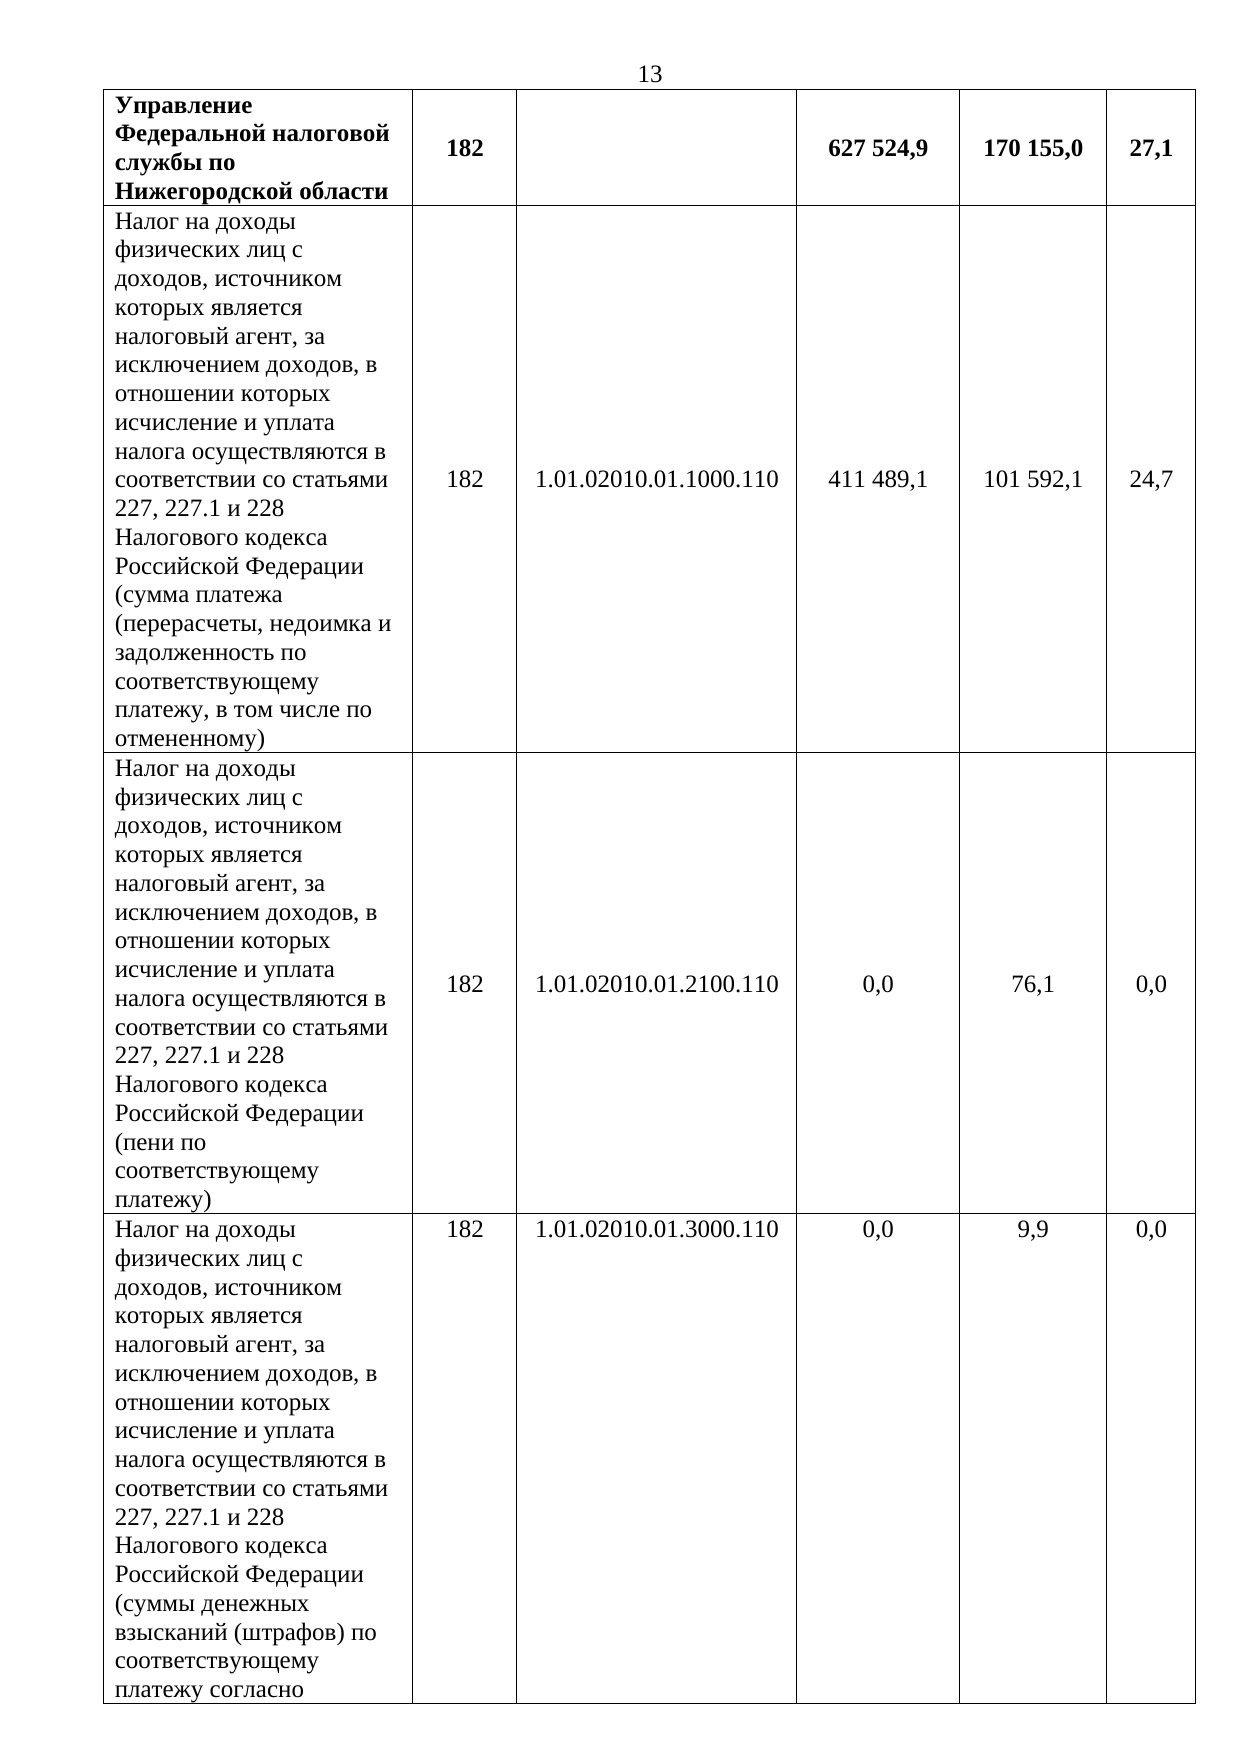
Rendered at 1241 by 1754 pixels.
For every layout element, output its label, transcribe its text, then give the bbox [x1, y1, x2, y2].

table_cell 627 524,9 [797, 90, 959, 205]
table_cell 170 155,0 [960, 90, 1106, 205]
table_cell 101 592,1 [960, 206, 1106, 752]
table_cell 182 [413, 206, 516, 752]
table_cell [517, 1214, 796, 1703]
table_cell 9,9 [960, 1214, 1106, 1703]
table_cell 1.01.02010.01.1000.110 [517, 206, 796, 752]
table_cell 0,0 [1107, 1214, 1195, 1703]
table_cell 27,1 [1107, 90, 1195, 205]
table_cell 76,1 [960, 753, 1106, 1213]
table_cell 1.01.02010.01.2100.110 [517, 753, 796, 1213]
table_cell 182 [413, 1214, 516, 1703]
table_cell 182 [413, 753, 516, 1213]
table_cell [104, 1214, 412, 1703]
table_cell [517, 90, 796, 205]
table_cell 182 [413, 90, 516, 205]
table_cell Налог на доходы физических лиц с доходов, источником которых является налоговый агент, за исключением доходов, в отношении которых исчисление и уплата налога осуществляются в соответствии со статьями 227, 227.1 и 228 Налогового кодекса Российской Федерации (пени по соответствующему платежу) [104, 753, 412, 1213]
table_cell 0,0 [1107, 753, 1195, 1213]
table_cell 411 489,1 [797, 206, 959, 752]
table_cell 0,0 [797, 1214, 959, 1703]
table_cell Управление Федеральной налоговой службы по Нижегородской области [104, 90, 412, 205]
table_cell Налог на доходы физических лиц с доходов, источником которых является налоговый агент, за исключением доходов, в отношении которых исчисление и уплата налога осуществляются в соответствии со статьями 227, 227.1 и 228 Налогового кодекса Российской Федерации (сумма платежа (перерасчеты, недоимка и задолженность по соответствующему платежу, в том числе по отмененному) [104, 206, 412, 752]
table_cell 0,0 [797, 753, 959, 1213]
table_cell 24,7 [1107, 206, 1195, 752]
